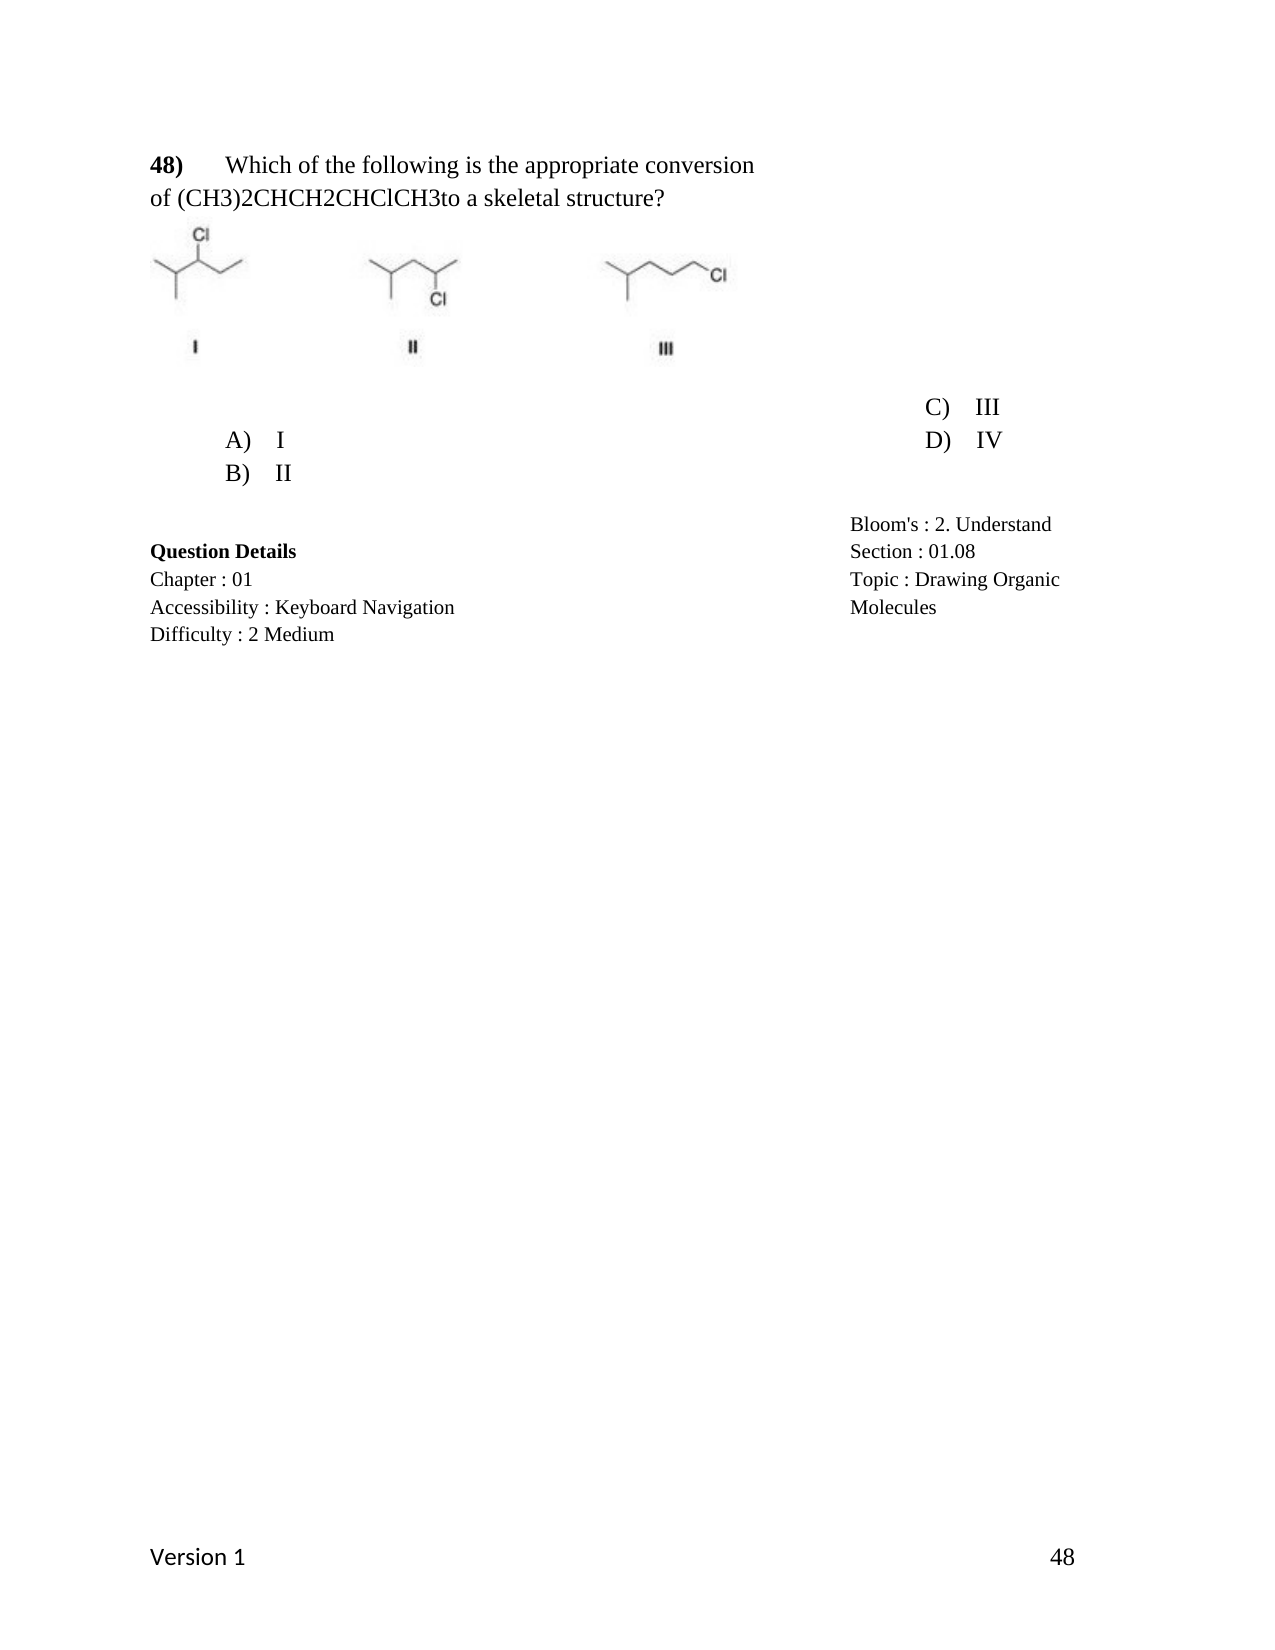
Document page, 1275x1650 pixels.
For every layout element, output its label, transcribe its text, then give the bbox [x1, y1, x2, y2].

text 48) Which of the following is the appropriate conversion of (CH3)2CHCH2CHClCH3to a skeletal structure? [150, 150, 775, 216]
text A) I B) II C) III D) IV [150, 392, 775, 487]
text A) I B) II C) III D) IV [850, 392, 1125, 487]
picture [150, 216, 813, 367]
text Question Details Chapter : 01 Accessibility : Keyboard Navigation Difficulty : 2 Medium Bloom's : 2. Understand Section : 01.08 Topic : Drawing Organic Molecules [150, 512, 775, 646]
text Question Details Chapter : 01 Accessibility : Keyboard Navigation Difficulty : 2 Medium Bloom's : 2. Understand Section : 01.08 Topic : Drawing Organic Molecules [850, 512, 1125, 619]
